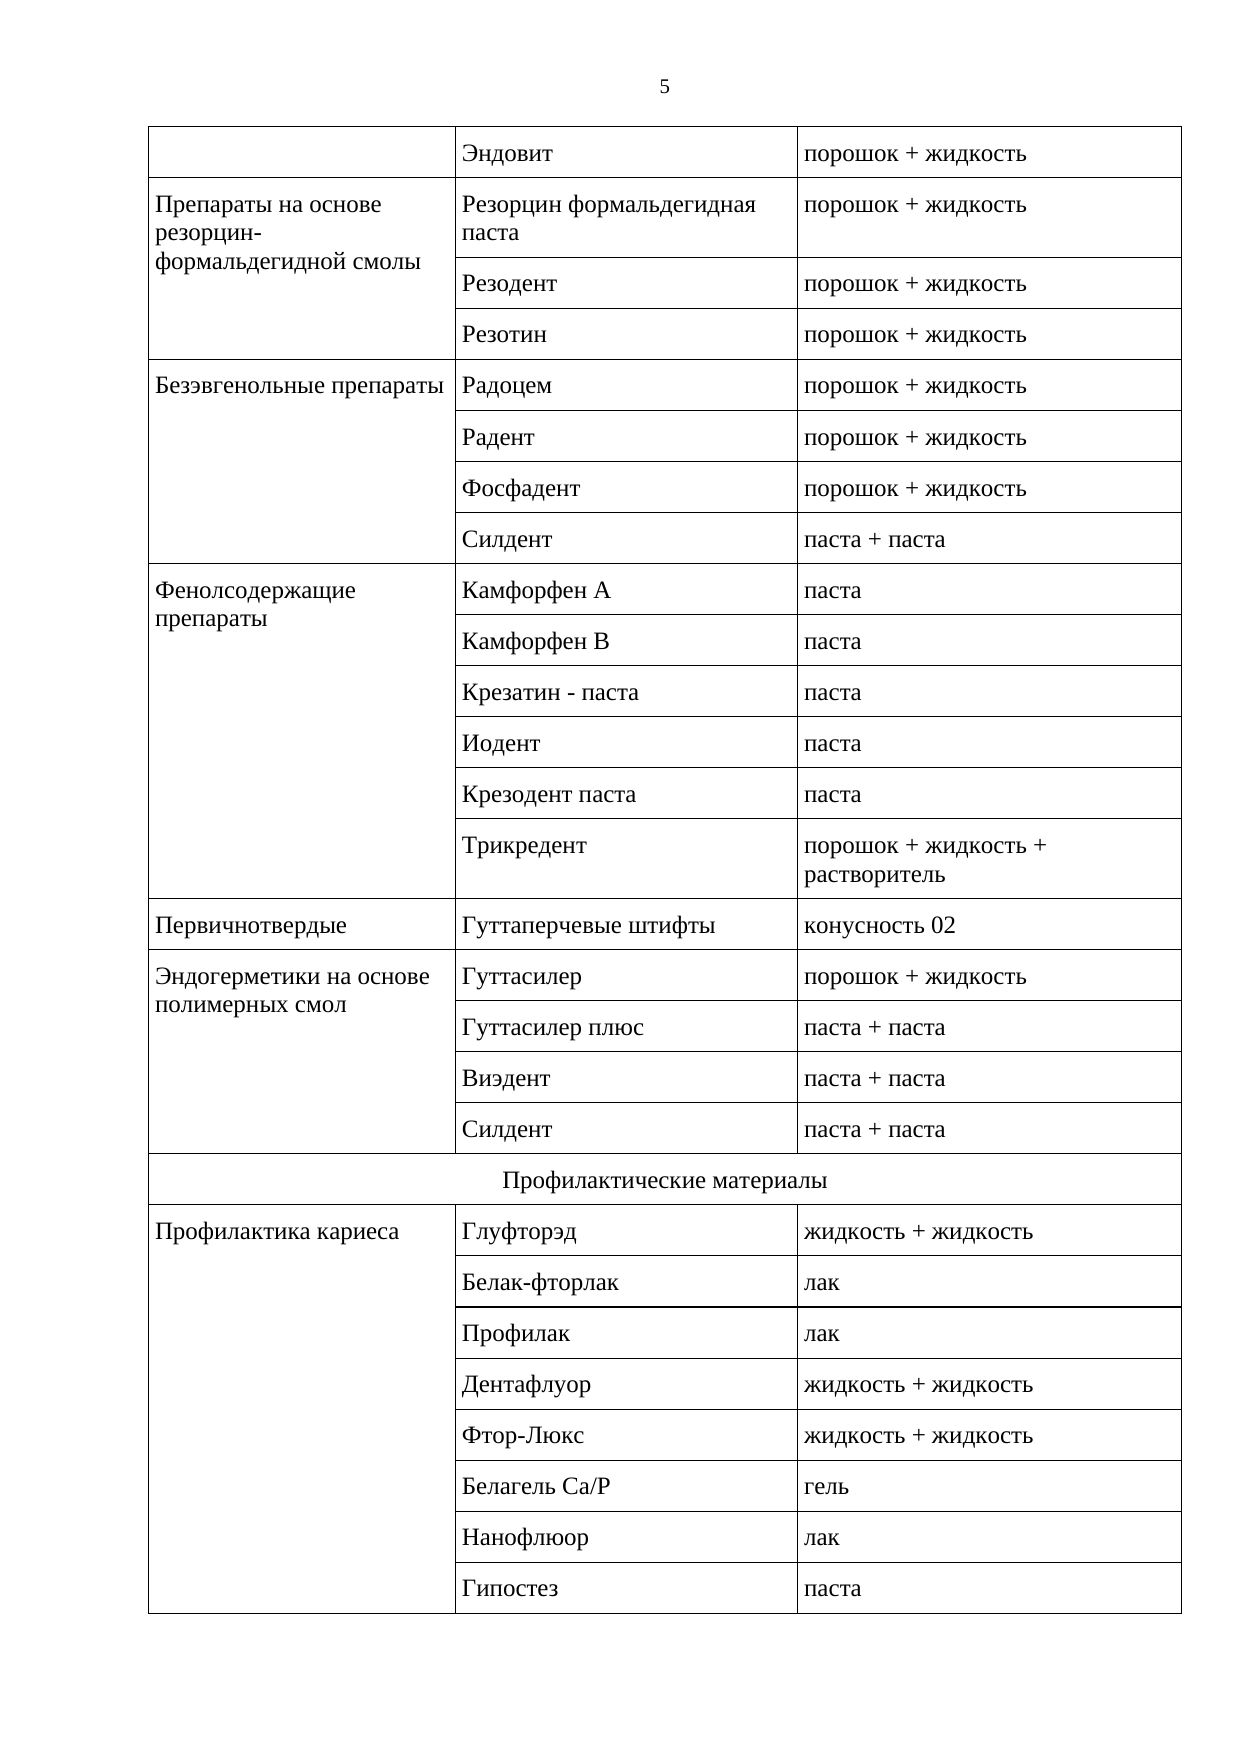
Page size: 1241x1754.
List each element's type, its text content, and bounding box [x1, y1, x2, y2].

table_cell Камфорфен А [456, 564, 797, 614]
table_cell паста [798, 768, 1181, 818]
table_cell Гуттасилер плюс [456, 1001, 797, 1051]
table_cell Силдент [456, 513, 797, 563]
table_cell жидкость + жидкость [798, 1359, 1181, 1408]
table_cell Гипостез [456, 1563, 797, 1613]
table_cell Профилак [456, 1308, 797, 1357]
table_cell Фосфадент [456, 462, 797, 512]
table_cell Трикредент [456, 819, 797, 898]
table_cell Фенолсодержащие препараты [149, 564, 455, 898]
table_cell Профилактические материалы [149, 1154, 1181, 1204]
table_cell Радент [456, 411, 797, 461]
table_cell Резодент [456, 258, 797, 308]
table_cell Крезодент паста [456, 768, 797, 818]
table_cell гель [798, 1461, 1181, 1511]
table_cell порошок + жидкость [798, 178, 1181, 257]
table_cell порошок + жидкость [798, 360, 1181, 410]
table_cell лак [798, 1308, 1181, 1357]
table_cell конусность 02 [798, 899, 1181, 949]
table_cell паста [798, 564, 1181, 614]
table_cell Виэдент [456, 1052, 797, 1102]
table_cell Препараты на основе резорцин-формальдегидной смолы [149, 178, 455, 359]
table_cell паста [798, 1563, 1181, 1613]
table_cell паста + паста [798, 1052, 1181, 1102]
table_cell порошок + жидкость [798, 127, 1181, 177]
table_cell лак [798, 1512, 1181, 1562]
table_cell Иодент [456, 717, 797, 767]
table_cell паста [798, 615, 1181, 665]
table_cell жидкость + жидкость [798, 1205, 1181, 1255]
table_cell паста + паста [798, 513, 1181, 563]
table_cell Эндогерметики на основе полимерных смол [149, 950, 455, 1153]
table_cell порошок + жидкость + растворитель [798, 819, 1181, 898]
table_cell порошок + жидкость [798, 258, 1181, 308]
table_cell Силдент [456, 1103, 797, 1153]
table_cell Фтор-Люкс [456, 1410, 797, 1459]
table_cell Профилактика кариеса [149, 1205, 455, 1613]
table_cell Безэвгенольные препараты [149, 360, 455, 563]
table_cell паста + паста [798, 1001, 1181, 1051]
table_cell Глуфторэд [456, 1205, 797, 1255]
table_cell Крезатин - паста [456, 666, 797, 716]
table_cell порошок + жидкость [798, 411, 1181, 461]
table_cell Гуттасилер [456, 950, 797, 1000]
table_cell Белагель Са/Р [456, 1461, 797, 1511]
table_cell Резотин [456, 309, 797, 359]
table_cell Белак-фторлак [456, 1256, 797, 1306]
table_cell паста [798, 666, 1181, 716]
table_cell порошок + жидкость [798, 950, 1181, 1000]
table_cell жидкость + жидкость [798, 1410, 1181, 1459]
table_cell Радоцем [456, 360, 797, 410]
table_cell Первичнотвердые [149, 899, 455, 949]
table_cell порошок + жидкость [798, 462, 1181, 512]
table_cell Дентафлуор [456, 1359, 797, 1408]
table_cell Эндовит [456, 127, 797, 177]
table_cell паста + паста [798, 1103, 1181, 1153]
table_cell Камфорфен В [456, 615, 797, 665]
table_cell лак [798, 1256, 1181, 1306]
table_cell паста [798, 717, 1181, 767]
table_cell Нанофлюор [456, 1512, 797, 1562]
table_cell порошок + жидкость [798, 309, 1181, 359]
table_cell Резорцин формальдегидная паста [456, 178, 797, 257]
table_cell Гуттаперчевые штифты [456, 899, 797, 949]
